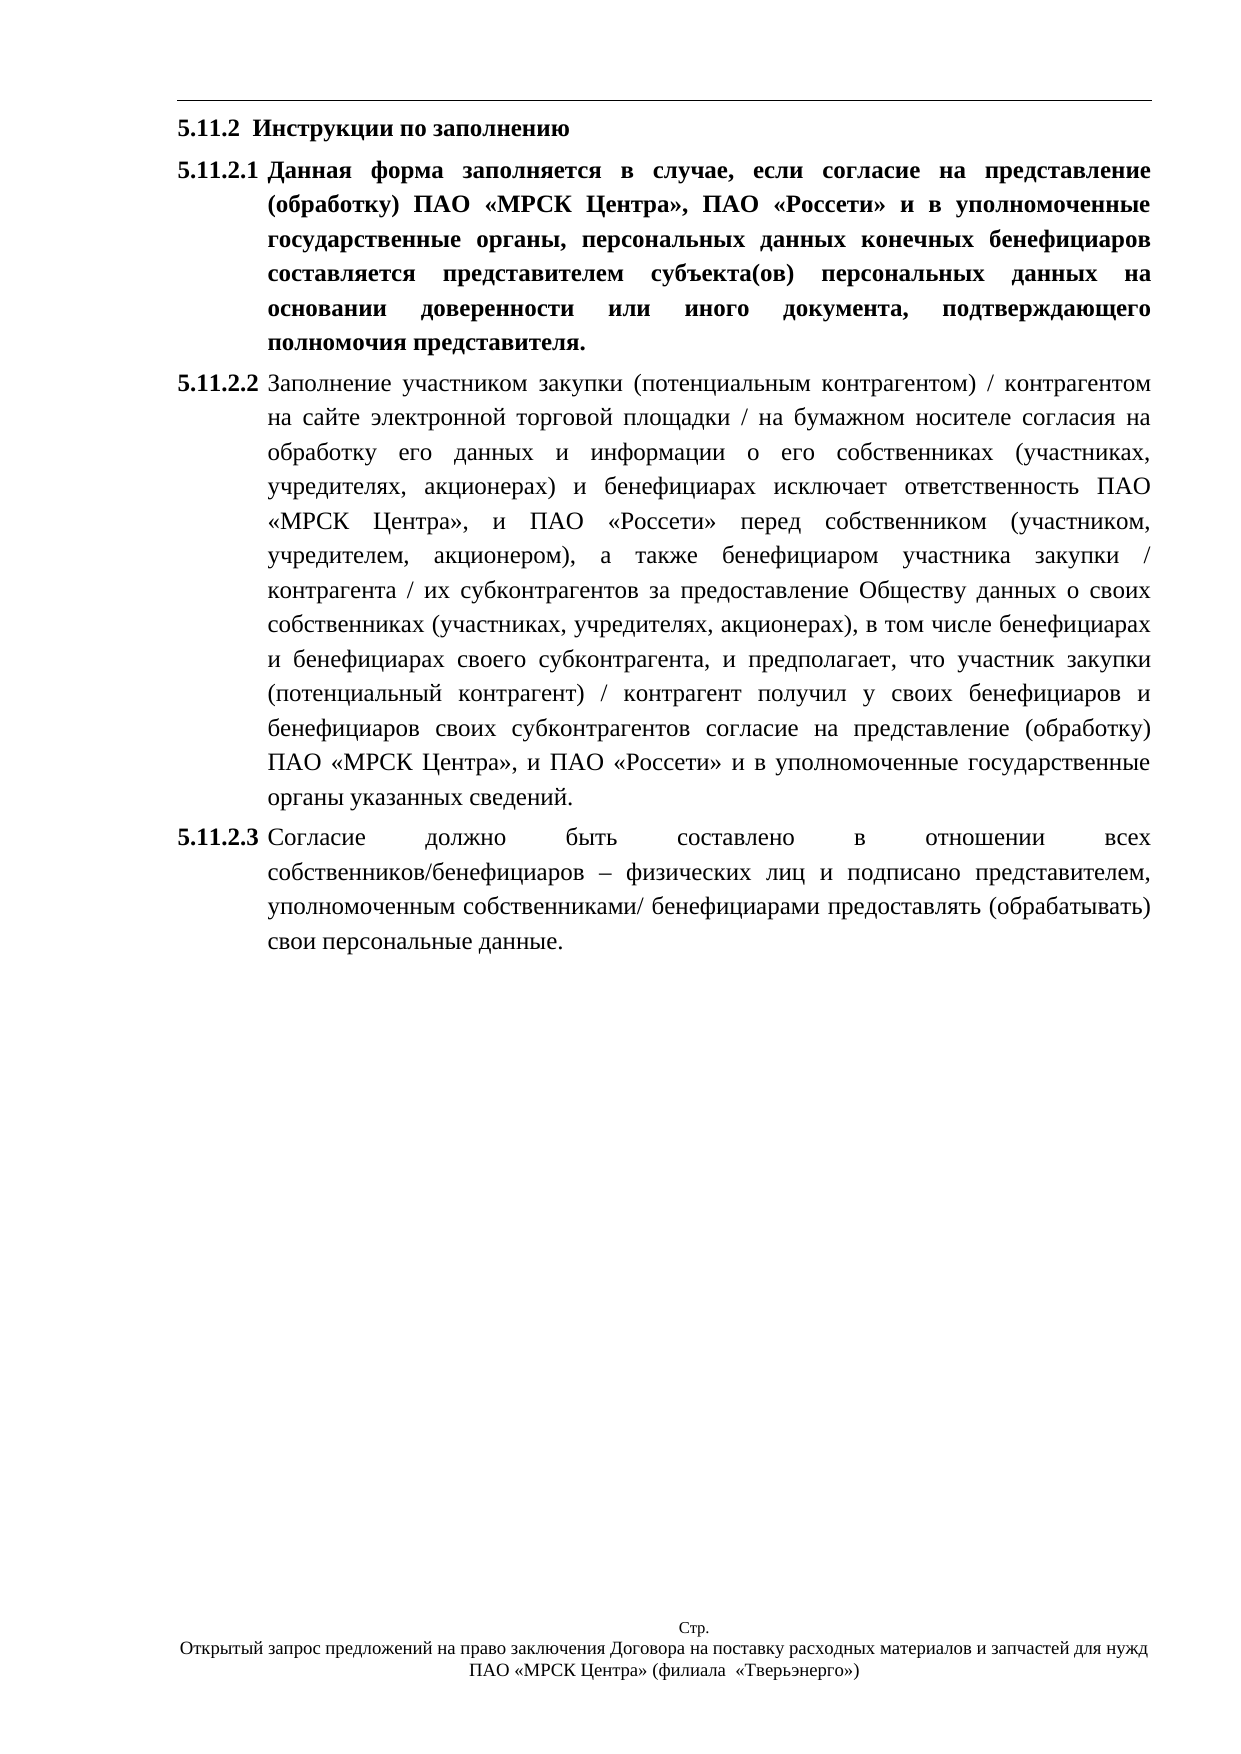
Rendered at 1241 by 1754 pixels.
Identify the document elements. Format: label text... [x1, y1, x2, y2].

subtitle Инструкции по заполнению [177, 113, 1152, 142]
list Данная форма заполняется в случае, если согласие на представление (обработку) ПАО «МРСК Центра», ПАО «Россети» и в уполномоченные государственные органы, персональных данных конечных бенефициаров составляется представителем субъекта(ов) персональных данных на основании доверенности или иного документа, подтверждающего полномочия представителя. [177, 155, 1152, 356]
list Заполнение участником закупки (потенциальным контрагентом) / контрагентом на сайте электронной торговой площадки / на бумажном носителе согласия на обработку его данных и информации о его собственниках (участниках, учредителях, акционерах) и бенефициарах исключает ответственность ПАО «МРСК Центра», и ПАО «Россети» перед собственником (участником, учредителем, акционером), а также бенефициаром участника закупки / контрагента / их субконтрагентов за предоставление Обществу данных о своих собственниках (участниках, учредителях, акционерах), в том числе бенефициарах и бенефициарах своего субконтрагента, и предполагает, что участник закупки (потенциальный контрагент) / контрагент получил у своих бенефициаров и бенефициаров своих субконтрагентов согласие на представление (обработку) ПАО «МРСК Центра», и ПАО «Россети» и в уполномоченные государственные органы указанных сведений. [177, 368, 1152, 810]
list Согласие должно быть составлено в отношении всех собственников/бенефициаров – физических лиц и подписано представителем, уполномоченным собственниками/ бенефициарами предоставлять (обрабатывать) свои персональные данные. [177, 822, 1152, 954]
